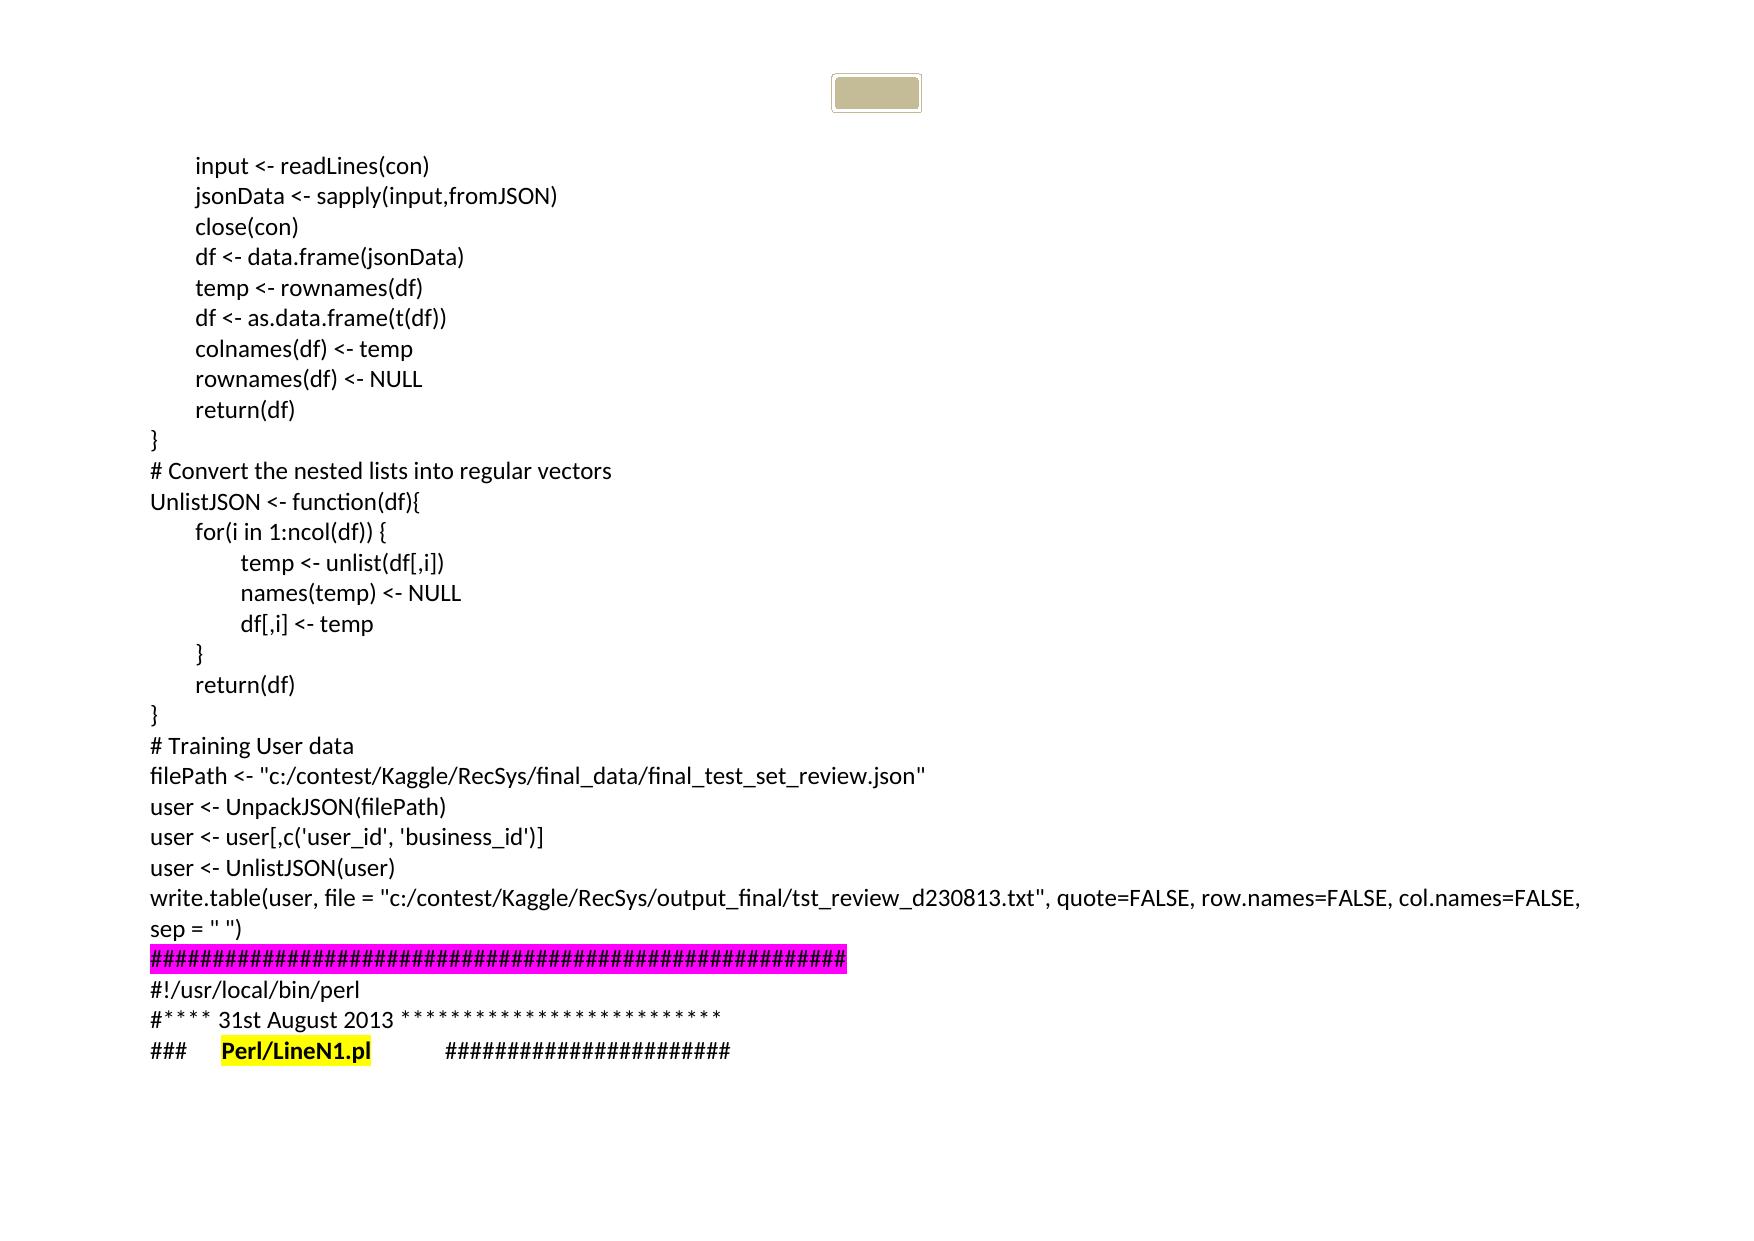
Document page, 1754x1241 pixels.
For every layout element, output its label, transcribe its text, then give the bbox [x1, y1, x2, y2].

text return(df) [150, 669, 1604, 699]
text df[,i] <- temp [150, 608, 1604, 638]
text #!/usr/local/bin/perl [150, 974, 1604, 1004]
text temp <- rownames(df) [150, 272, 1604, 303]
text } [150, 425, 1604, 455]
text for(i in 1:ncol(df)) { [150, 516, 1604, 547]
text write.table(user, file = "c:/contest/Kaggle/RecSys/output_final/tst_review_d230813.txt", quote=FALSE, row.names=FALSE, col.names=FALSE, sep = " ") [150, 882, 1604, 943]
text ### Perl/LineN1.pl ####################### [371, 1035, 1604, 1066]
text jsonData <- sapply(input,fromJSON) [150, 181, 1604, 211]
text # Training User data [150, 730, 1604, 760]
text input <- readLines(con) [150, 150, 1604, 181]
text UnlistJSON <- function(df){ [150, 486, 1604, 516]
text df <- as.data.frame(t(df)) [150, 303, 1604, 333]
text names(temp) <- NULL [150, 577, 1604, 608]
text } [150, 638, 1604, 669]
text return(df) [150, 394, 1604, 425]
text #**** 31st August 2013 ************************** [150, 1004, 1604, 1035]
text # Convert the nested lists into regular vectors [150, 455, 1604, 486]
text df <- data.frame(jsonData) [150, 242, 1604, 272]
text rownames(df) <- NULL [150, 364, 1604, 394]
text ######################################################## [150, 943, 1604, 974]
text user <- user[,c('user_id', 'business_id')] [150, 821, 1604, 852]
text user <- UnlistJSON(user) [150, 852, 1604, 882]
text colnames(df) <- temp [150, 333, 1604, 364]
text user <- UnpackJSON(filePath) [150, 791, 1604, 821]
text close(con) [150, 211, 1604, 242]
text temp <- unlist(df[,i]) [150, 547, 1604, 577]
text } [150, 699, 1604, 730]
text filePath <- "c:/contest/Kaggle/RecSys/final_data/final_test_set_review.json" [150, 760, 1604, 791]
